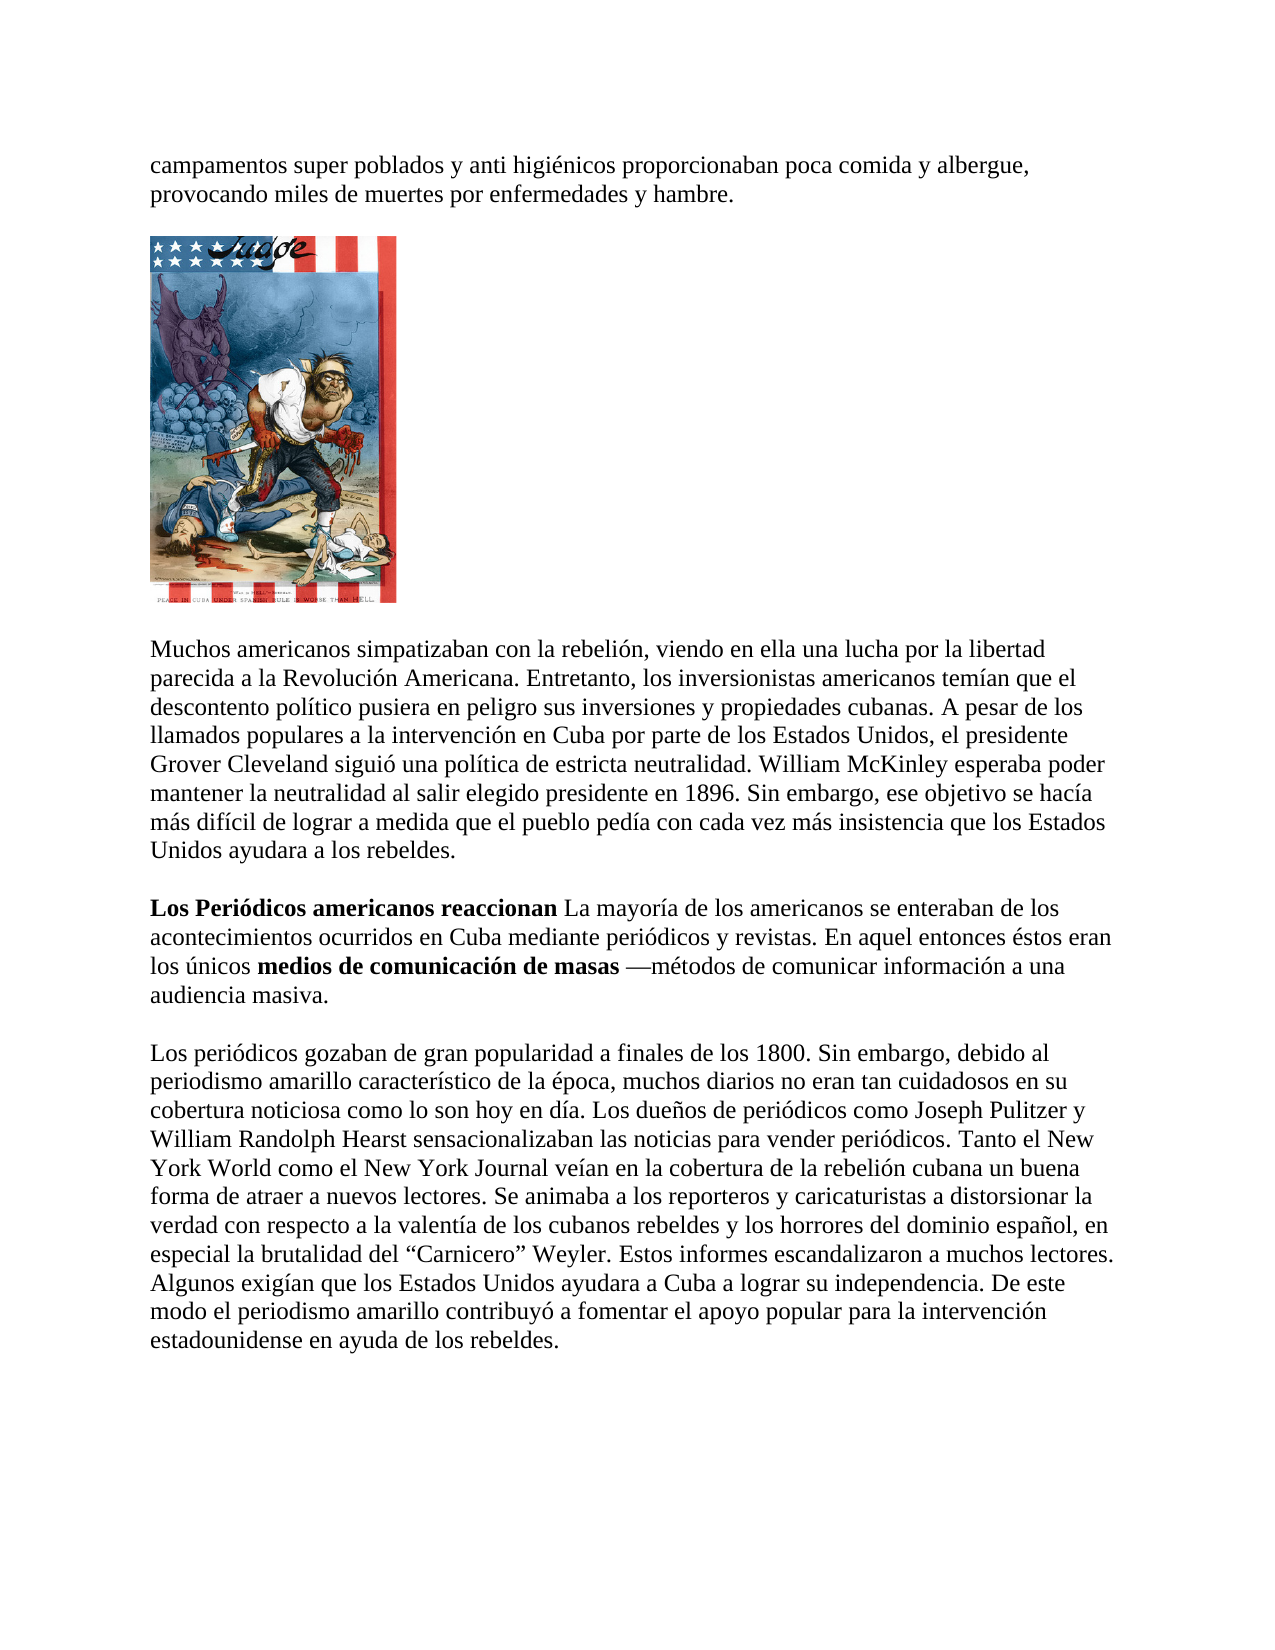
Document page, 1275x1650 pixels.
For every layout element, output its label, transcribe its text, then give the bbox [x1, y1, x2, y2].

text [150, 150, 1125, 207]
picture [150, 236, 397, 603]
text Los periódicos gozaban de gran popularidad a finales de los 1800. Sin embargo, debido al periodismo amarillo característico de la época, muchos diarios no eran tan cuidadosos en su cobertura noticiosa como lo son hoy en día. Los dueños de periódicos como Joseph Pulitzer y William Randolph Hearst sensacionalizaban las noticias para vender periódicos. Tanto el New York World como el New York Journal veían en la cobertura de la rebelión cubana un buena forma de atraer a nuevos lectores. Se animaba a los reporteros y caricaturistas a distorsionar la verdad con respecto a la valentía de los cubanos rebeldes y los horrores del dominio español, en especial la brutalidad del “Carnicero” Weyler. Estos informes escandalizaron a muchos lectores. Algunos exigían que los Estados Unidos ayudara a Cuba a lograr su independencia. De este modo el periodismo amarillo contribuyó a fomentar el apoyo popular para la intervención estadounidense en ayuda de los rebeldes. [150, 1038, 1125, 1354]
text Los Periódicos americanos reaccionan La mayoría de los americanos se enteraban de los acontecimientos ocurridos en Cuba mediante periódicos y revistas. En aquel entonces éstos eran los únicos medios de comunicación de masas —métodos de comunicar información a una audiencia masiva. [150, 893, 1125, 1008]
text Muchos americanos simpatizaban con la rebelión, viendo en ella una lucha por la libertad parecida a la Revolución Americana. Entretanto, los inversionistas americanos temían que el descontento político pusiera en peligro sus inversiones y propiedades cubanas. A pesar de los llamados populares a la intervención en Cuba por parte de los Estados Unidos, el presidente Grover Cleveland siguió una política de estricta neutralidad. William McKinley esperaba poder mantener la neutralidad al salir elegido presidente en 1896. Sin embargo, ese objetivo se hacía más difícil de lograr a medida que el pueblo pedía con cada vez más insistencia que los Estados Unidos ayudara a los rebeldes. [150, 634, 1125, 864]
